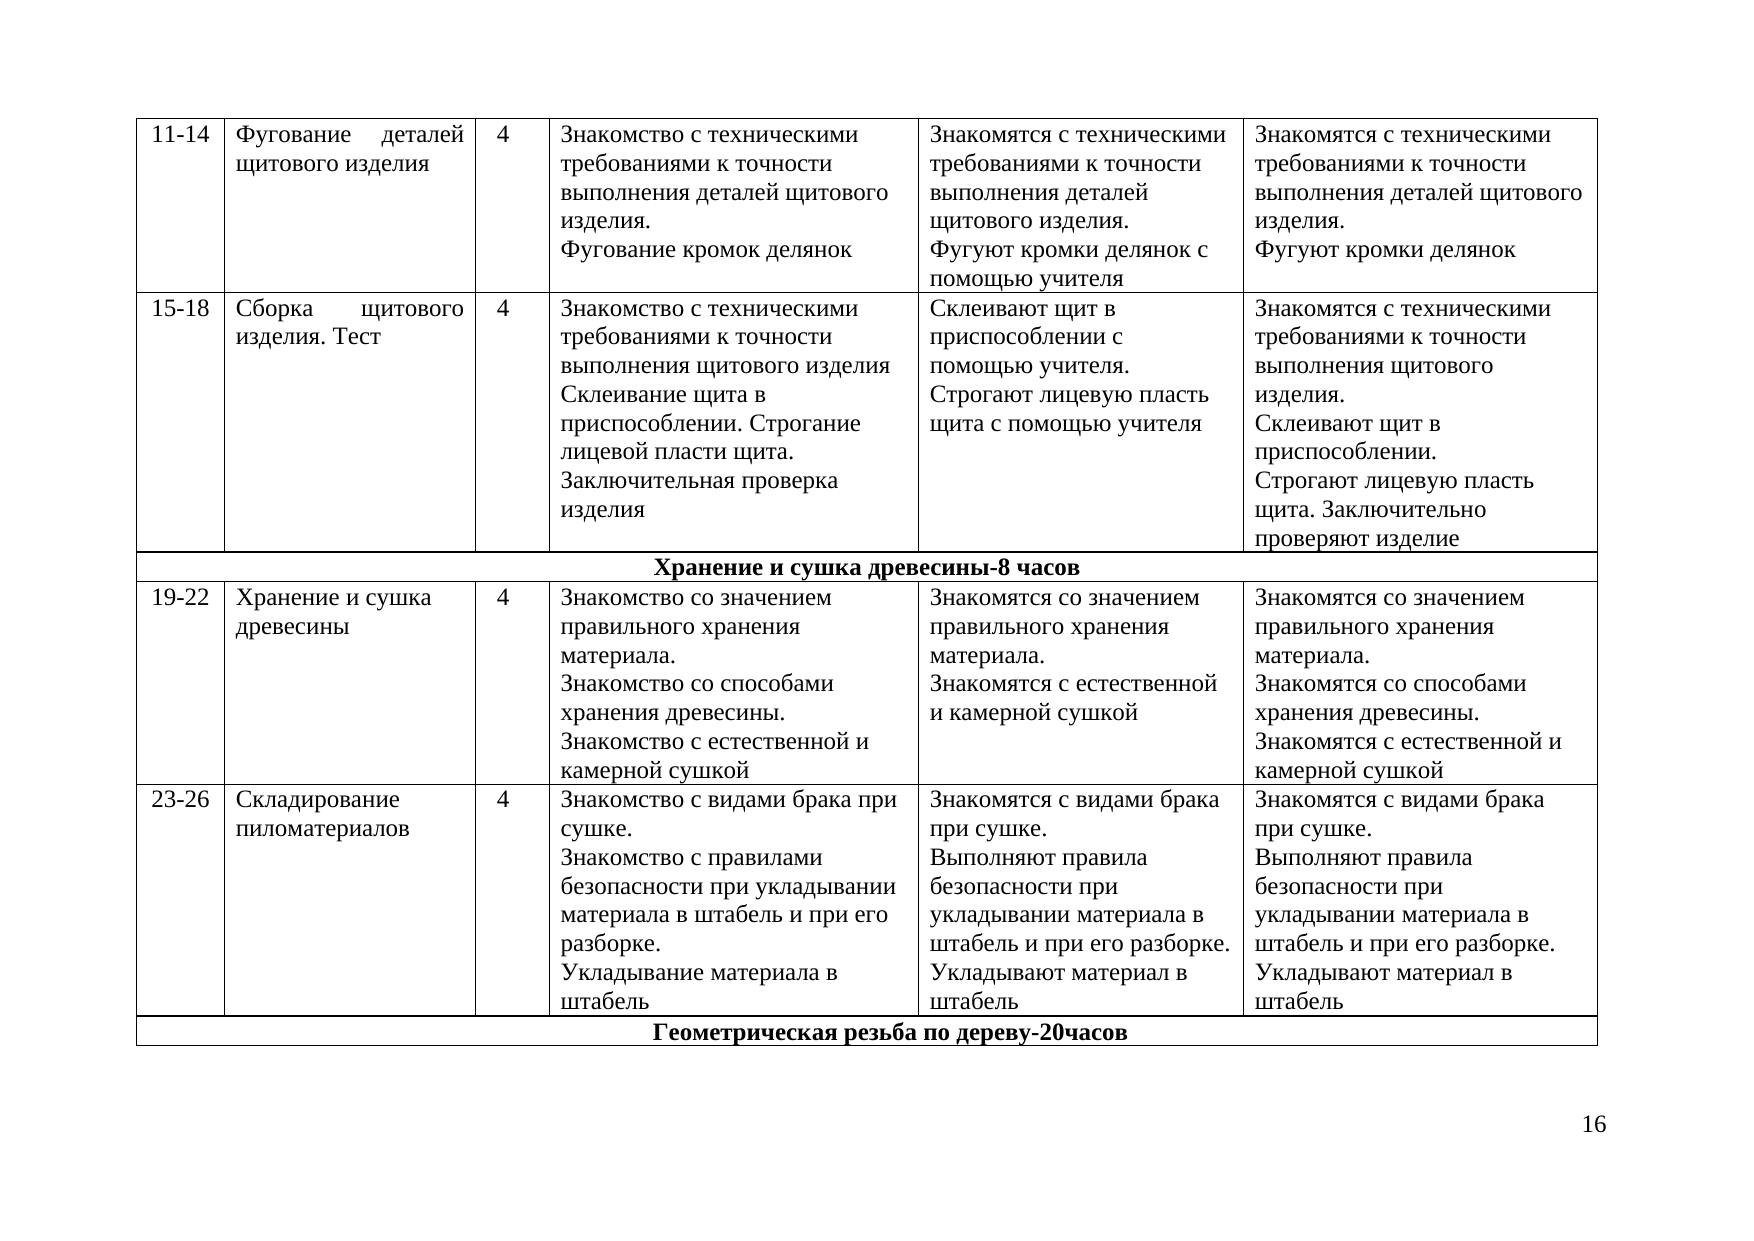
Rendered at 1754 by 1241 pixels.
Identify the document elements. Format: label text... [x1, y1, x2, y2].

table_cell Знакомство с техническими требованиями к точности выполнения деталей щитового изделия. Фугование кромок делянок [550, 119, 918, 292]
table_cell Хранение и сушка древесины-8 часов [137, 553, 1597, 581]
table_cell Сборка щитового изделия. Тест [225, 293, 475, 551]
table_cell Знакомятся со значением правильного хранения материала. Знакомятся с естественной и камерной сушкой [919, 582, 1243, 783]
table_cell 11-14 [137, 119, 224, 292]
table_cell Знакомятся с видами брака при сушке. Выполняют правила безопасности при укладывании материала в штабель и при его разборке. Укладывают материал в штабель [1244, 785, 1597, 1014]
table_cell Знакомство с видами брака при сушке. Знакомство с правилами безопасности при укладывании материала в штабель и при его разборке. Укладывание материала в штабель [550, 785, 918, 1014]
table_cell 4 [476, 119, 549, 292]
table_cell 4 [476, 582, 549, 783]
table_cell 19-22 [137, 582, 224, 783]
table_cell 23-26 [137, 785, 224, 1014]
table_cell 4 [476, 785, 549, 1014]
table_cell Знакомятся с техническими требованиями к точности выполнения деталей щитового изделия. Фугуют кромки делянок с помощью учителя [919, 119, 1243, 292]
table_cell Знакомство с техническими требованиями к точности выполнения щитового изделия Склеивание щита в приспособлении. Строгание лицевой пласти щита. Заключительная проверка изделия [550, 293, 918, 551]
table_cell Фугование деталей щитового изделия [225, 119, 475, 292]
table_cell Знакомятся с видами брака при сушке. Выполняют правила безопасности при укладывании материала в штабель и при его разборке. Укладывают материал в штабель [919, 785, 1243, 1014]
table_cell Хранение и сушка древесины [225, 582, 475, 783]
table_cell Склеивают щит в приспособлении с помощью учителя. Строгают лицевую пласть щита с помощью учителя [919, 293, 1243, 551]
table_cell 15-18 [137, 293, 224, 551]
table_cell Знакомятся с техническими требованиями к точности выполнения щитового изделия. Склеивают щит в приспособлении. Строгают лицевую пласть щита. Заключительно проверяют изделие [1244, 293, 1597, 551]
table_cell Знакомятся с техническими требованиями к точности выполнения деталей щитового изделия. Фугуют кромки делянок [1244, 119, 1597, 292]
table_cell 4 [476, 293, 549, 551]
table_cell Знакомятся со значением правильного хранения материала. Знакомятся со способами хранения древесины. Знакомятся с естественной и камерной сушкой [1244, 582, 1597, 783]
table_cell Складирование пиломатериалов [225, 785, 475, 1014]
table_cell Знакомство со значением правильного хранения материала. Знакомство со способами хранения древесины. Знакомство с естественной и камерной сушкой [550, 582, 918, 783]
